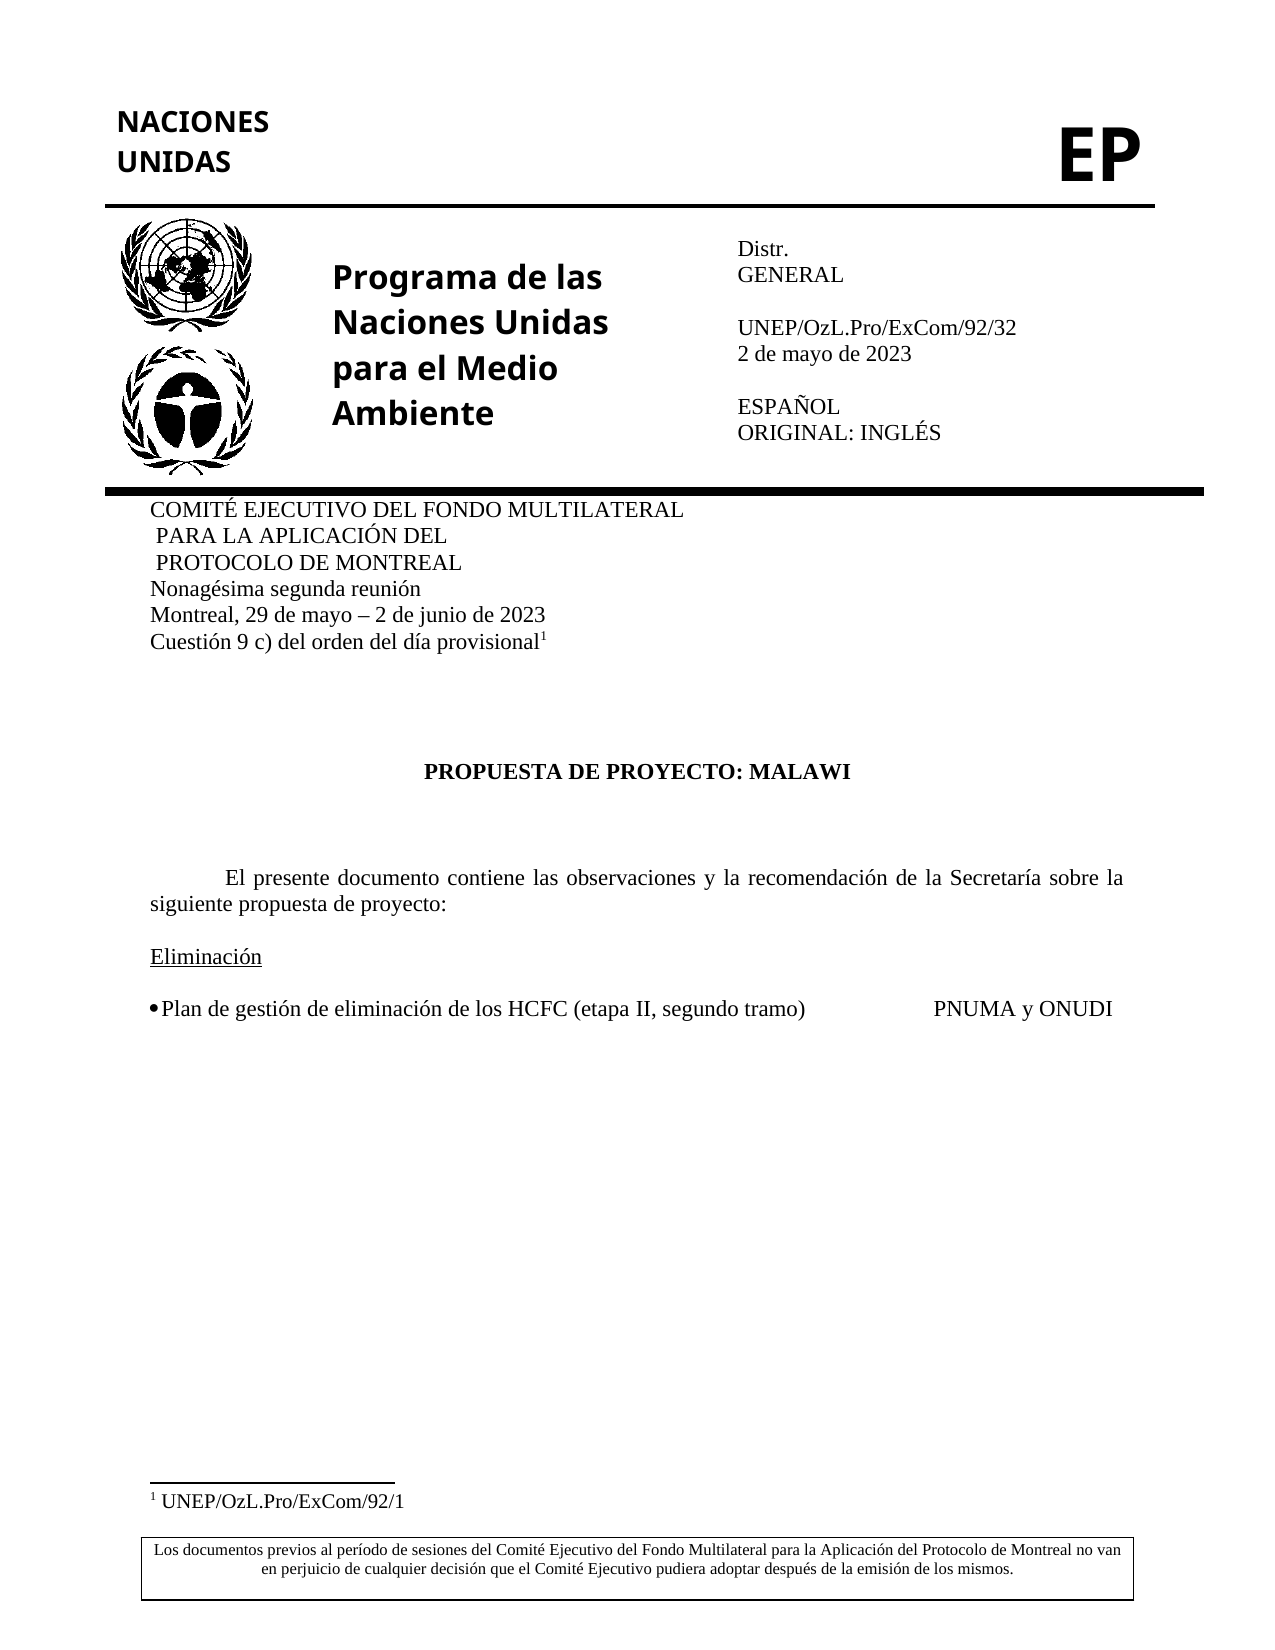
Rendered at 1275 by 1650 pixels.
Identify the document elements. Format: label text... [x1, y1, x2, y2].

table_cell Distr. GENERAL UNEP/OzL.Pro/ExCom/92/32 2 de mayo de 2023 ESPAÑOL ORIGINAL: INGLÉS [726, 204, 1204, 487]
text Cuestión 9 c) del orden del día provisional [150, 628, 1125, 654]
table_header PNUMA y ONUDI [873, 995, 1124, 1022]
table_header EP [677, 101, 1155, 203]
text COMITÉ EJECUTIVO DEL FONDO MULTILATERAL PARA LA APLICACIÓN DEL PROTOCOLO DE MONTREAL Nonagésima segunda reunión [150, 496, 1125, 601]
text El presente documento contiene las observaciones y la recomendación de la Secretaría sobre la siguiente propuesta de proyecto: [150, 864, 1125, 916]
text Montreal, 29 de mayo – 2 de junio de 2023 [150, 601, 1125, 628]
text Eliminación [150, 943, 1125, 969]
table_header Plan de gestión de eliminación de los HCFC (etapa II, segundo tramo) [150, 995, 873, 1022]
table_header NACIONES UNIDAS [105, 101, 677, 203]
text PROPUESTA DE PROYECTO: MALAWI [150, 758, 1125, 784]
table_cell [105, 208, 321, 487]
table_cell Programa de las Naciones Unidas para el Medio Ambiente [321, 208, 726, 487]
picture [117, 340, 256, 480]
picture [116, 214, 252, 334]
